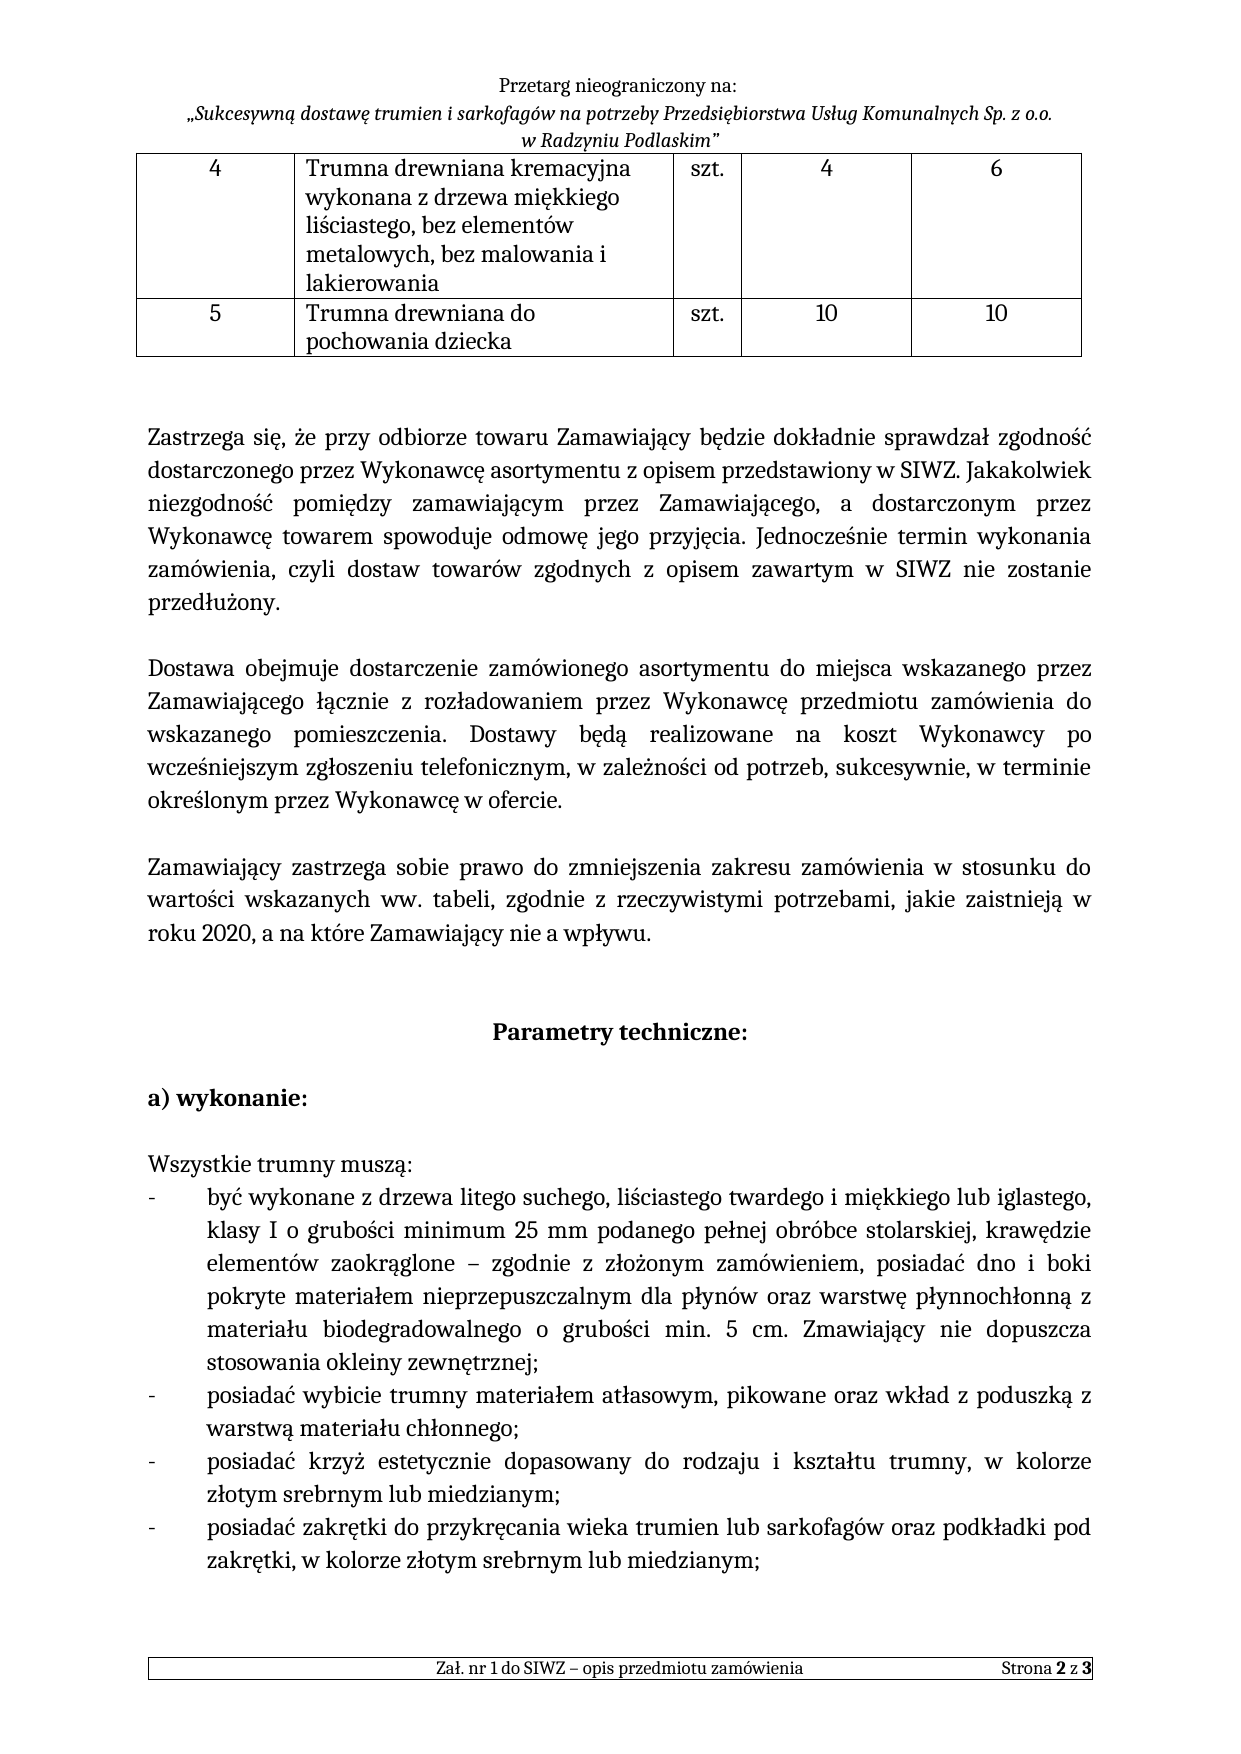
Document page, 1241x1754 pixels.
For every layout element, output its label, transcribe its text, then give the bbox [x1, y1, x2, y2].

text - być wykonane z drzewa litego suchego, liściastego twardego i miękkiego lub iglastego, klasy I o grubości minimum 25 mm podanego pełnej obróbce stolarskiej, krawędzie elementów zaokrąglone – zgodnie z złożonym zamówieniem, posiadać dno i boki pokryte materiałem nieprzepuszczalnym dla płynów oraz warstwę płynnochłonną z materiału biodegradowalnego o grubości min. 5 cm. Zmawiający nie dopuszcza stosowania okleiny zewnętrznej; [148, 1183, 1093, 1376]
text Wszystkie trumny muszą: [148, 1149, 1093, 1178]
table_cell szt. [674, 299, 741, 356]
text a) wykonanie: [148, 1083, 1093, 1112]
text - posiadać krzyż estetycznie dopasowany do rodzaju i kształtu trumny, w kolorze złotym srebrnym lub miedzianym; [148, 1447, 1093, 1508]
text Parametry techniczne: [148, 1017, 1093, 1046]
table_cell 10 [912, 299, 1081, 356]
table_cell Trumna drewniana do pochowania dziecka [295, 299, 673, 356]
table_cell 10 [742, 299, 911, 356]
table_cell 5 [137, 299, 294, 356]
table_cell 4 [137, 154, 294, 297]
text Dostawa obejmuje dostarczenie zamówionego asortymentu do miejsca wskazanego przez Zamawiającego łącznie z rozładowaniem przez Wykonawcę przedmiotu zamówienia do wskazanego pomieszczenia. Dostawy będą realizowane na koszt Wykonawcy po wcześniejszym zgłoszeniu telefonicznym, w zależności od potrzeb, sukcesywnie, w terminie określonym przez Wykonawcę w ofercie. [148, 654, 1093, 815]
table_cell 4 [742, 154, 911, 297]
table_cell szt. [674, 154, 741, 297]
text Zamawiający zastrzega sobie prawo do zmniejszenia zakresu zamówienia w stosunku do wartości wskazanych ww. tabeli, zgodnie z rzeczywistymi potrzebami, jakie zaistnieją w roku 2020, a na które Zamawiający nie a wpływu. [148, 852, 1093, 947]
text - posiadać wybicie trumny materiałem atłasowym, pikowane oraz wkład z poduszką z warstwą materiału chłonnego; [148, 1381, 1093, 1442]
text - posiadać zakrętki do przykręcania wieka trumien lub sarkofagów oraz podkładki pod zakrętki, w kolorze złotym srebrnym lub miedzianym; [148, 1513, 1093, 1574]
table_cell 6 [912, 154, 1081, 297]
text Zastrzega się, że przy odbiorze towaru Zamawiający będzie dokładnie sprawdzał zgodność dostarczonego przez Wykonawcę asortymentu z opisem przedstawiony w SIWZ. Jakakolwiek niezgodność pomiędzy zamawiającym przez Zamawiającego, a dostarczonym przez Wykonawcę towarem spowoduje odmowę jego przyjęcia. Jednocześnie termin wykonania zamówienia, czyli dostaw towarów zgodnych z opisem zawartym w SIWZ nie zostanie przedłużony. [148, 423, 1093, 617]
table_cell Trumna drewniana kremacyjna wykonana z drzewa miękkiego liściastego, bez elementów metalowych, bez malowania i lakierowania [295, 154, 673, 297]
